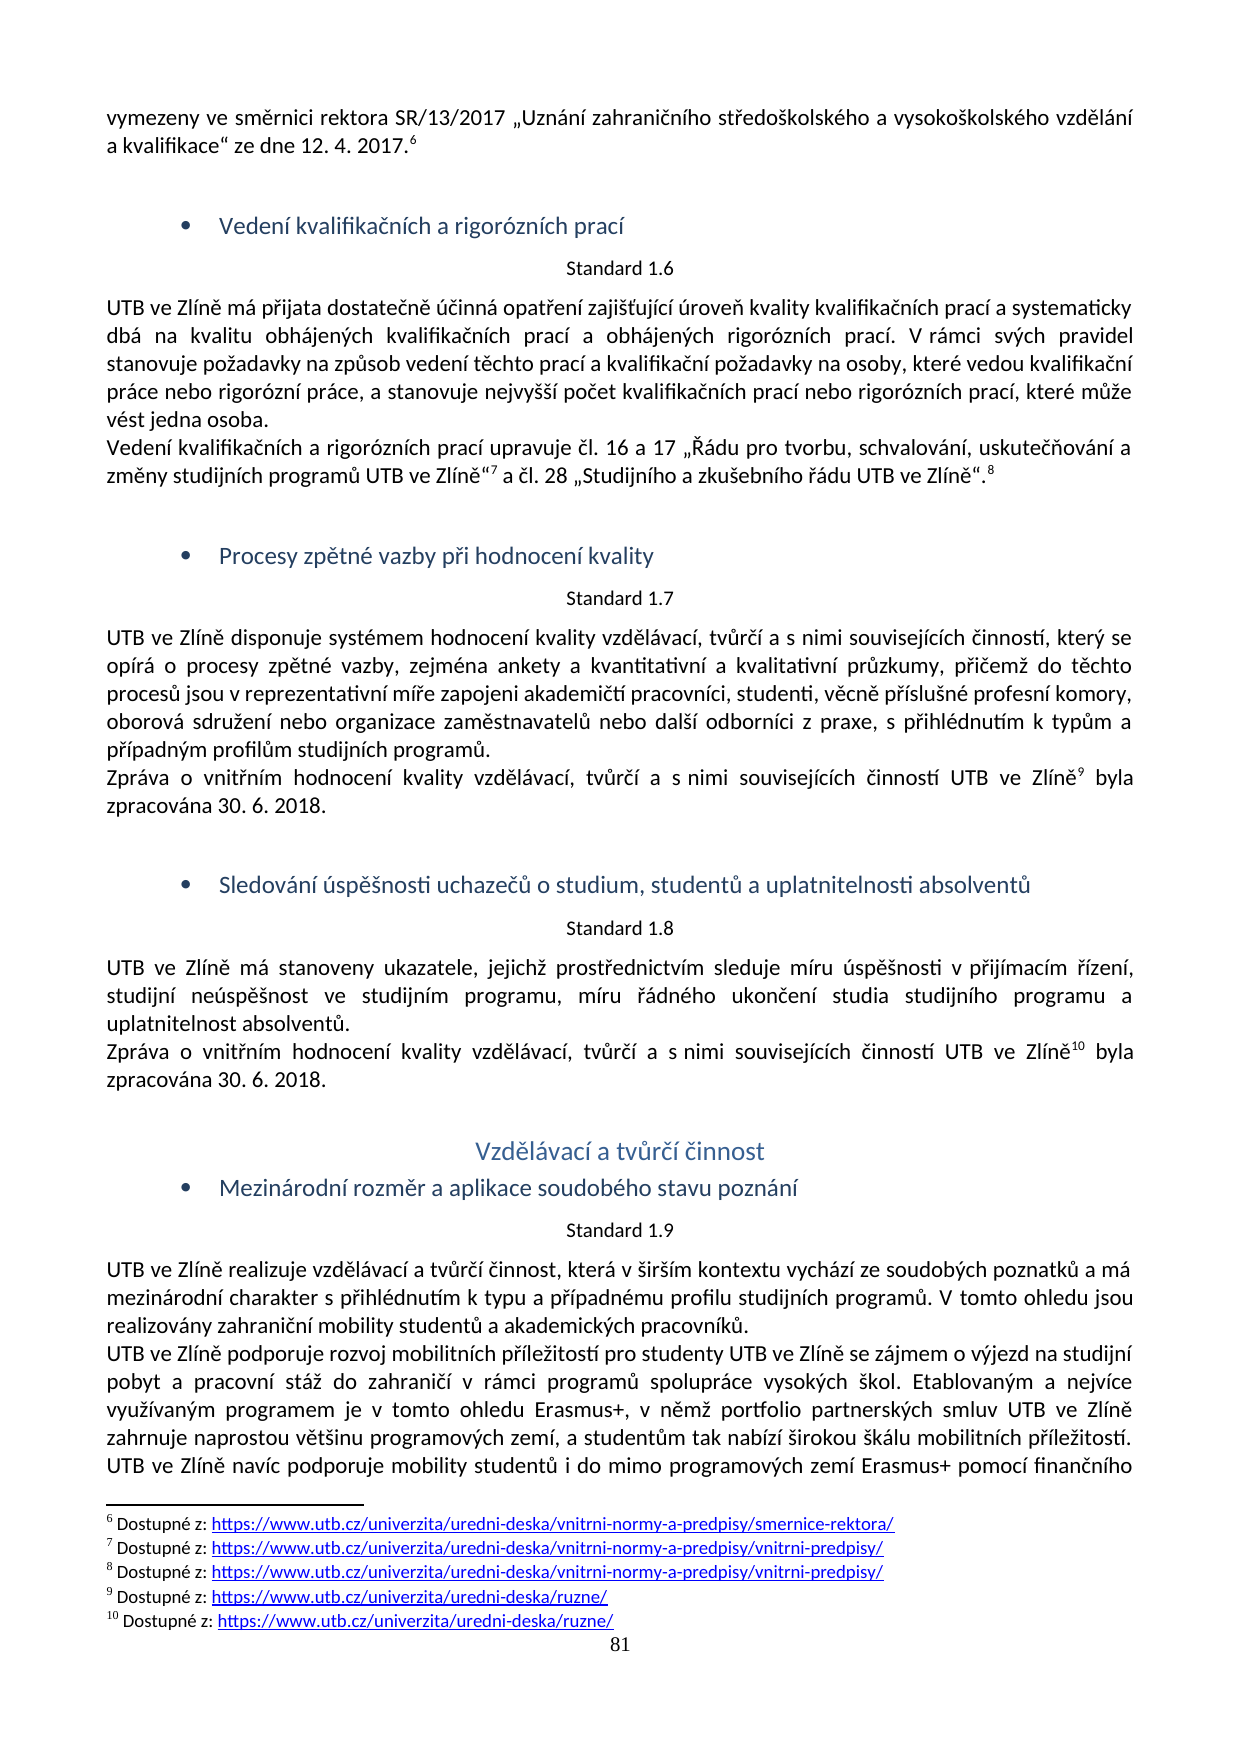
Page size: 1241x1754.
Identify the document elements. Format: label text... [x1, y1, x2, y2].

text Standard 1.7 [106, 585, 1134, 611]
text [106, 1339, 1134, 1479]
text Zpráva o vnitřním hodnocení kvality vzdělávací, tvůrčí a s nimi souvisejících činností UTB ve Zlíně byla zpracována 30. 6. 2018. [106, 1037, 1134, 1093]
subtitle Sledování úspěšnosti uchazečů o studium, studentů a uplatnitelnosti absolventů [181, 870, 1134, 900]
subtitle Procesy zpětné vazby při hodnocení kvality [181, 540, 1134, 570]
text Standard 1.9 [106, 1217, 1134, 1242]
text Standard 1.8 [106, 915, 1134, 941]
text UTB ve Zlíně disponuje systémem hodnocení kvality vzdělávací, tvůrčí a s nimi souvisejících činností, který se opírá o procesy zpětné vazby, zejména ankety a kvantitativní a kvalitativní průzkumy, přičemž do těchto procesů jsou v reprezentativní míře zapojeni akademičtí pracovníci, studenti, věcně příslušné profesní komory, oborová sdružení nebo organizace zaměstnavatelů nebo další odborníci z praxe, s přihlédnutím k typům a případným profilům studijních programů. [106, 623, 1134, 763]
text UTB ve Zlíně má přijata dostatečně účinná opatření zajišťující úroveň kvality kvalifikačních prací a systematicky dbá na kvalitu obhájených kvalifikačních prací a obhájených rigorózních prací. V rámci svých pravidel stanovuje požadavky na způsob vedení těchto prací a kvalifikační požadavky na osoby, které vedou kvalifikační práce nebo rigorózní práce, a stanovuje nejvyšší počet kvalifikačních prací nebo rigorózních prací, které může vést jedna osoba. [106, 293, 1134, 433]
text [106, 103, 1134, 159]
text UTB ve Zlíně realizuje vzdělávací a tvůrčí činnost, která v širším kontextu vychází ze soudobých poznatků a má mezinárodní charakter s přihlédnutím k typu a případnému profilu studijních programů. V tomto ohledu jsou realizovány zahraniční mobility studentů a akademických pracovníků. [106, 1255, 1134, 1339]
subtitle Vzdělávací a tvůrčí činnost [106, 1134, 1134, 1167]
text Vedení kvalifikačních a rigorózních prací upravuje čl. 16 a 17 „Řádu pro tvorbu, schvalování, uskutečňování a změny studijních programů UTB ve Zlíně“ a čl. 28 „Studijního a zkušebního řádu UTB ve Zlíně“. [106, 433, 1134, 489]
text UTB ve Zlíně má stanoveny ukazatele, jejichž prostřednictvím sleduje míru úspěšnosti v přijímacím řízení, studijní neúspěšnost ve studijním programu, míru řádného ukončení studia studijního programu a uplatnitelnost absolventů. [106, 953, 1134, 1037]
text Standard 1.6 [106, 255, 1134, 281]
subtitle Vedení kvalifikačních a rigorózních prací [181, 210, 1134, 240]
text Zpráva o vnitřním hodnocení kvality vzdělávací, tvůrčí a s nimi souvisejících činností UTB ve Zlíně byla zpracována 30. 6. 2018. [106, 763, 1134, 819]
subtitle Mezinárodní rozměr a aplikace soudobého stavu poznání [181, 1172, 1134, 1202]
